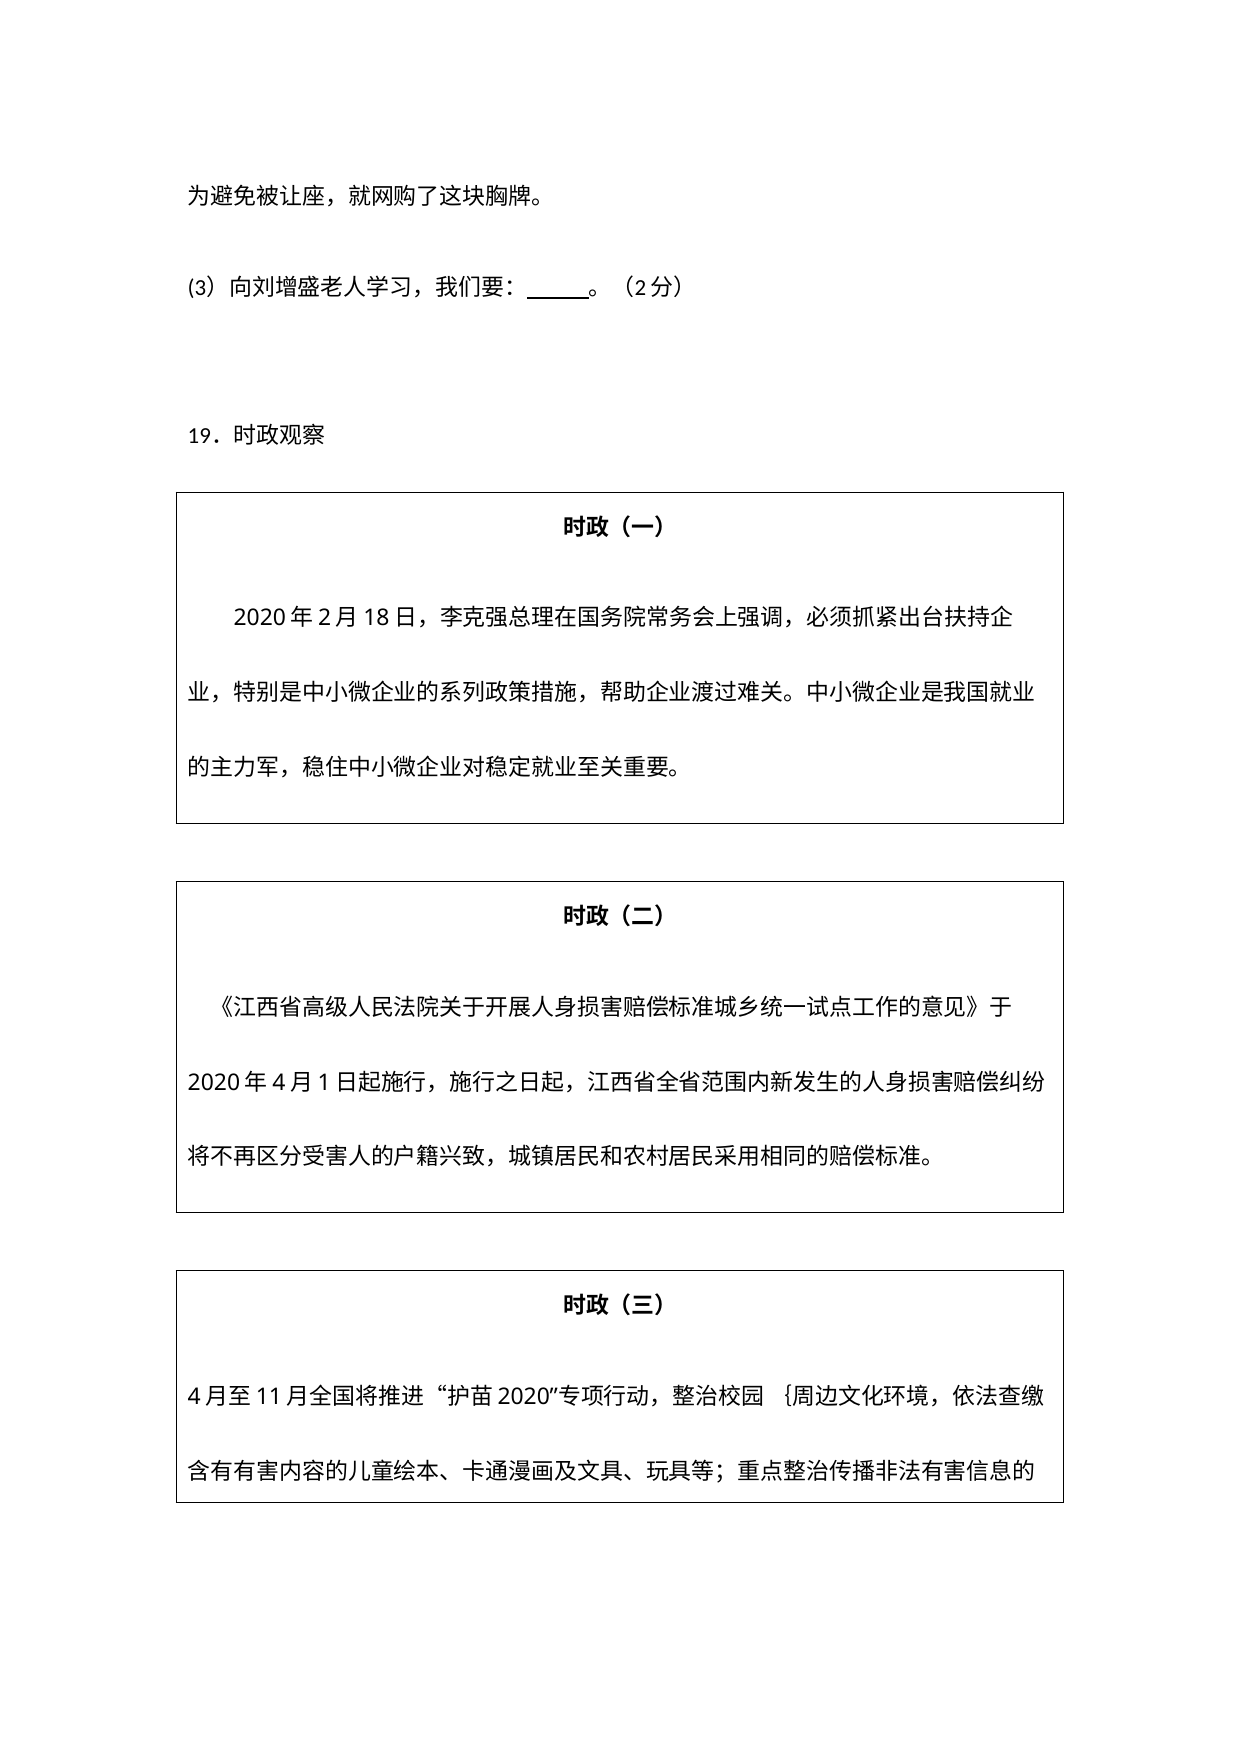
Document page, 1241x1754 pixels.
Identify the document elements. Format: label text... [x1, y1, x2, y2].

table_header 时政（二） 《江西省高级人民法院关于开展人身损害赔偿标准城乡统一试点工作的意见》于2020年4月1日起施行，施行之日起，江西省全省范围内新发生的人身损害赔偿纠纷将不再区分受害人的户籍兴致，城镇居民和农村居民采用相同的赔偿标准。 [177, 882, 1063, 1212]
table_header 时政（一） 2020年2月18日，李克强总理在国务院常务会上强调，必须抓紧出台扶持企业，特别是中小微企业的系列政策措施，帮助企业渡过难关。中小微企业是我国就业的主力军，稳住中小微企业对稳定就业至关重要。 [177, 493, 1063, 822]
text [187, 162, 1053, 227]
text (3）向刘增盛老人学习，我们要： 。（2分） [187, 253, 1053, 318]
text 19．时政观察 [187, 401, 1053, 466]
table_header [177, 1271, 1063, 1502]
